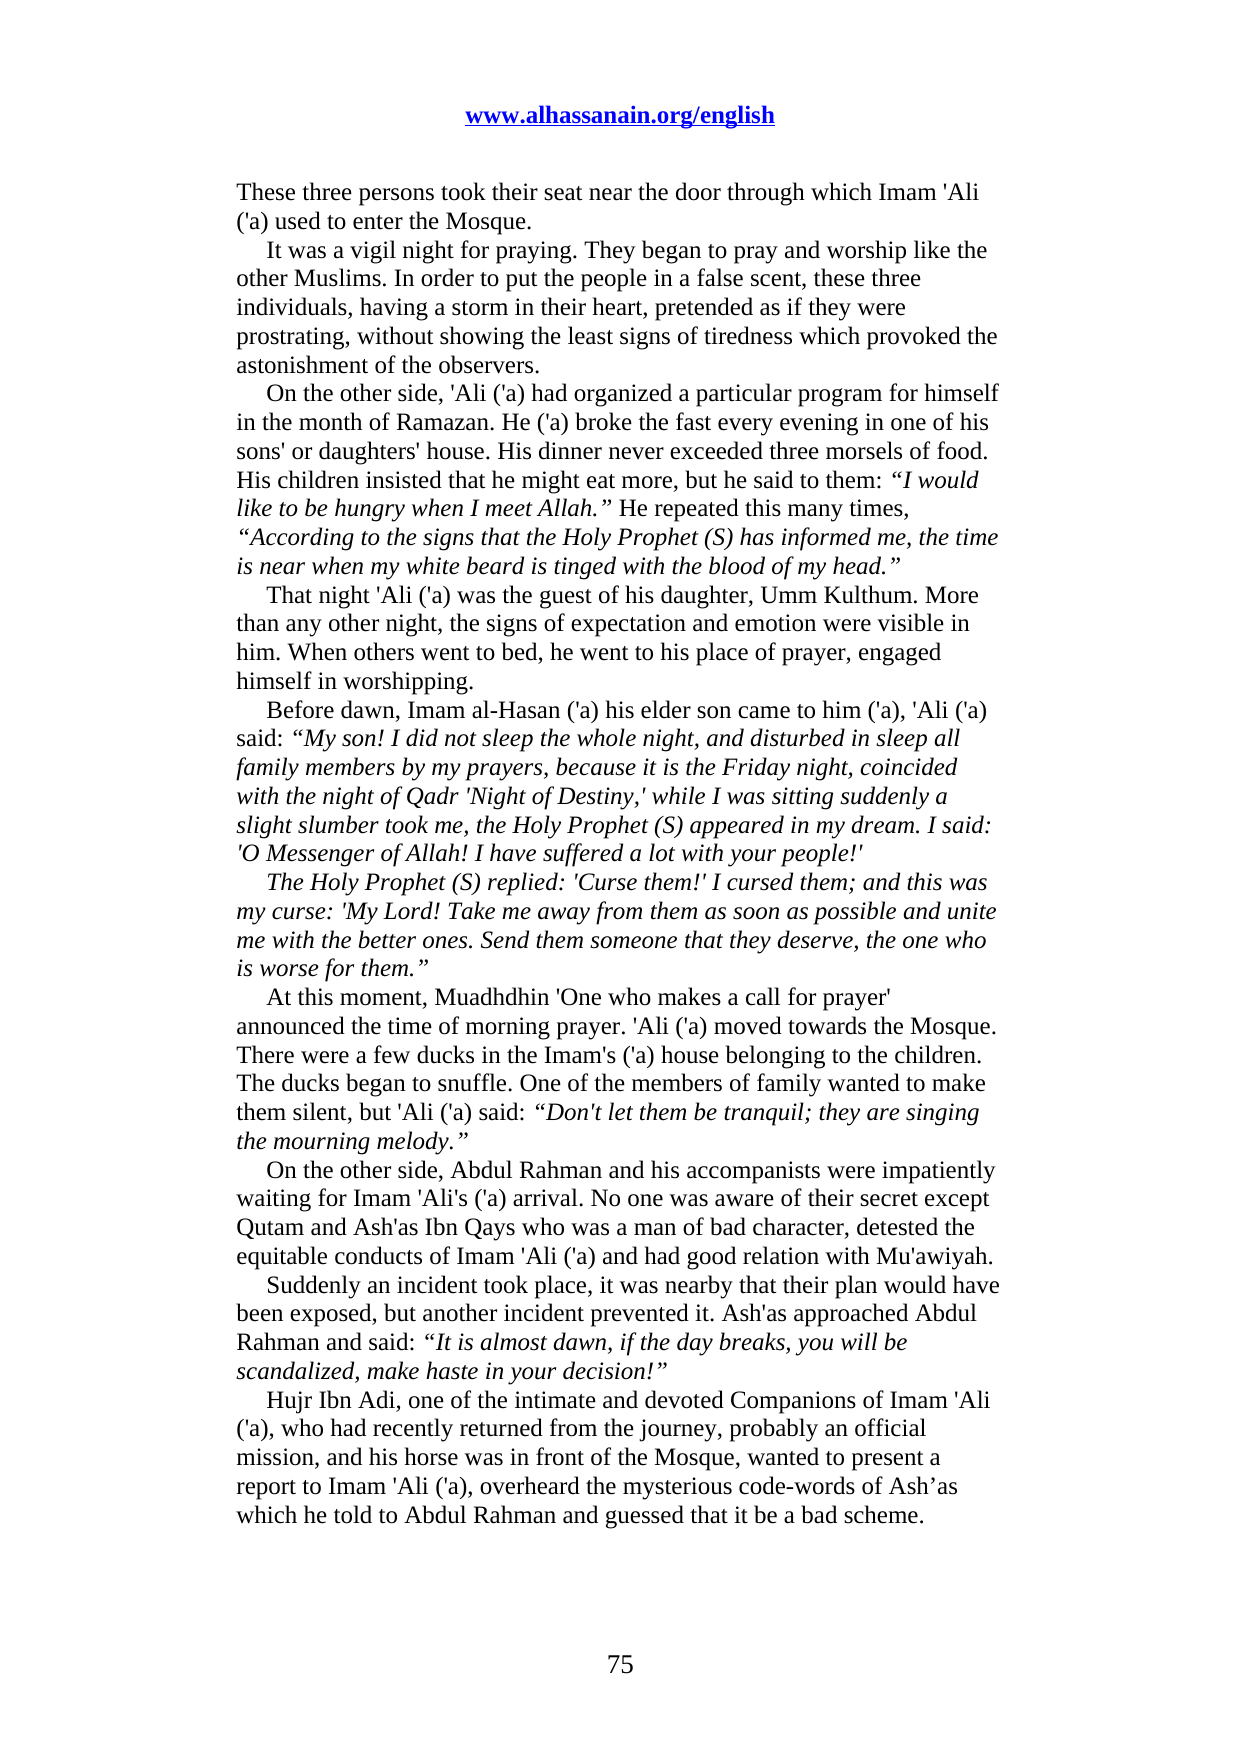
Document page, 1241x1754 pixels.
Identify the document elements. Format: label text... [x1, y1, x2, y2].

text The Holy Prophet (S) replied: 'Curse them!' I cursed them; and this was my curse: 'My Lord! Take me away from them as soon as possible and unite me with the better ones. Send them someone that they deserve, the one who is worse for them.” [236, 867, 1004, 982]
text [236, 177, 1004, 235]
text On the other side, Abdul Rahman and his accompanists were impatiently waiting for Imam 'Ali's ('a) arrival. No one was aware of their secret except Qutam and Ash'as Ibn Qays who was a man of bad character, detested the equitable conducts of Imam 'Ali ('a) and had good relation with Mu'awiyah. [236, 1155, 1004, 1270]
text Before dawn, Imam al-Hasan ('a) his elder son came to him ('a), 'Ali ('a) said: “My son! I did not sleep the whole night, and disturbed in sleep all family members by my prayers, because it is the Friday night, coincided with the night of Qadr 'Night of Destiny,' while I was sitting suddenly a slight slumber took me, the Holy Prophet (S) appeared in my dream. I said: 'O Messenger of Allah! I have suffered a lot with your people!' [236, 695, 1004, 867]
text It was a vigil night for praying. They began to pray and worship like the other Muslims. In order to put the people in a false scent, these three individuals, having a storm in their heart, pretended as if they were prostrating, without showing the least signs of tiredness which provoked the astonishment of the observers. [236, 235, 1004, 378]
text That night 'Ali ('a) was the guest of his daughter, Umm Kulthum. More than any other night, the signs of expectation and emotion were visible in him. When others went to bed, he went to his place of prayer, engaged himself in worshipping. [236, 580, 1004, 695]
text Suddenly an incident took place, it was nearby that their plan would have been exposed, but another incident prevented it. Ash'as approached Abdul Rahman and said: “It is almost dawn, if the day breaks, you will be scandalized, make haste in your decision!” [236, 1270, 1004, 1385]
text At this moment, Muadhdhin 'One who makes a call for prayer' announced the time of morning prayer. 'Ali ('a) moved towards the Mosque. There were a few ducks in the Imam's ('a) house belonging to the children. The ducks began to snuffle. One of the members of family wanted to make them silent, but 'Ali ('a) said: “Don't let them be tranquil; they are singing the mourning melody.” [236, 982, 1004, 1155]
text Hujr Ibn Adi, one of the intimate and devoted Companions of Imam 'Ali ('a), who had recently returned from the journey, probably an official mission, and his horse was in front of the Mosque, wanted to present a report to Imam 'Ali ('a), overheard the mysterious code-words of Ash’as which he told to Abdul Rahman and guessed that it be a bad scheme. [236, 1385, 1004, 1528]
text On the other side, 'Ali ('a) had organized a particular program for himself in the month of Ramazan. He ('a) broke the fast every evening in one of his sons' or daughters' house. His dinner never exceeded three morsels of food. His children insisted that he might eat more, but he said to them: “I would like to be hungry when I meet Allah.” He repeated this many times, “According to the signs that the Holy Prophet (S) has informed me, the time is near when my white beard is tinged with the blood of my head.” [236, 378, 1004, 580]
